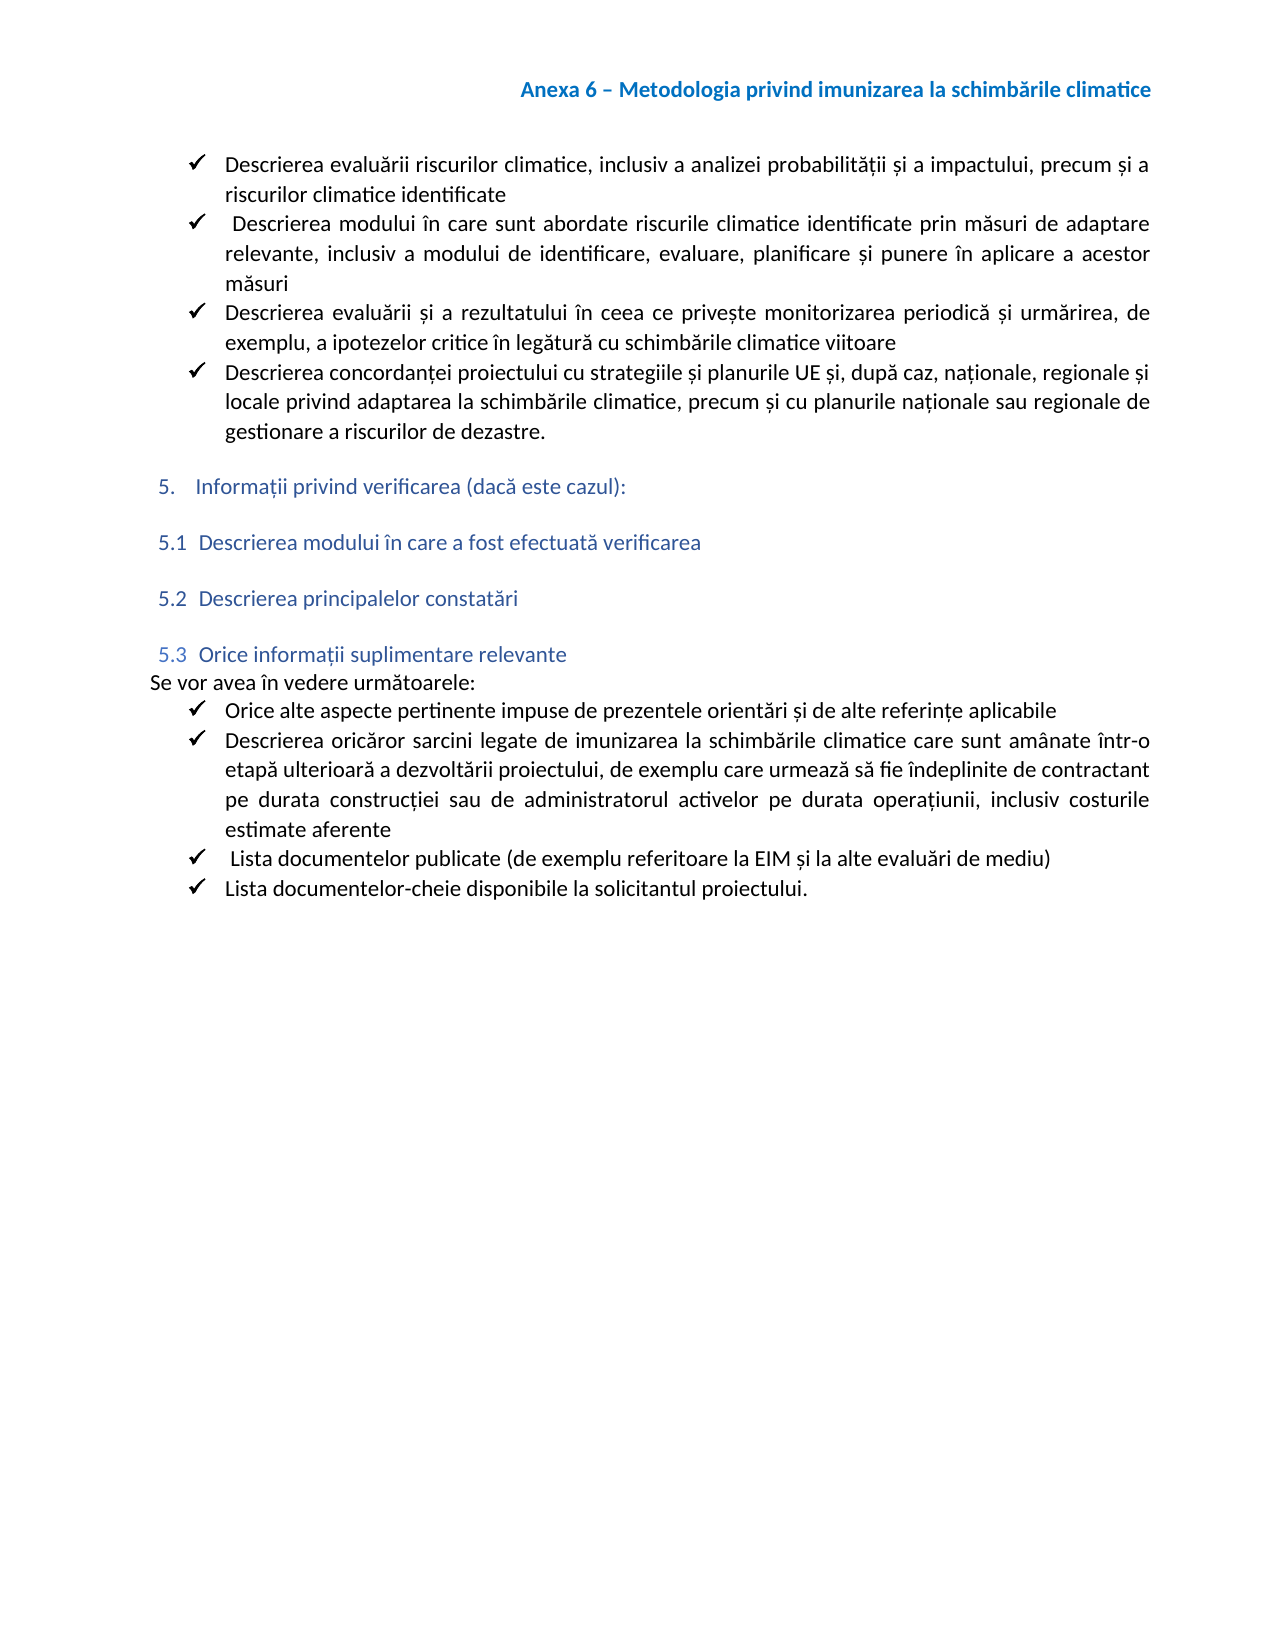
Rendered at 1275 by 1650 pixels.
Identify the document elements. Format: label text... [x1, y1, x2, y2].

list Descrierea evaluării și a rezultatului în ceea ce privește monitorizarea periodică și urmărirea, de exemplu, a ipotezelor critice în legătură cu schimbările climatice viitoare [187, 298, 1152, 356]
list Descrierea modului în care sunt abordate riscurile climatice identificate prin măsuri de adaptare relevante, inclusiv a modului de identificare, evaluare, planificare și punere în aplicare a acestor măsuri [187, 209, 1152, 297]
subtitle Informații privind verificarea (dacă este cazul): [158, 472, 1152, 500]
list Descrierea modului în care a fost efectuată verificarea [158, 528, 1152, 556]
list Descrierea evaluării riscurilor climatice, inclusiv a analizei probabilității și a impactului, precum și a riscurilor climatice identificate [187, 150, 1152, 208]
list Orice alte aspecte pertinente impuse de prezentele orientări și de alte referințe aplicabile [187, 696, 1152, 724]
list Descrierea principalelor constatări [158, 584, 1152, 612]
list Lista documentelor publicate (de exemplu referitoare la EIM și la alte evaluări de mediu) [187, 844, 1152, 872]
list Descrierea oricăror sarcini legate de imunizarea la schimbările climatice care sunt amânate într-o etapă ulterioară a dezvoltării proiectului, de exemplu care urmează să fie îndeplinite de contractant pe durata construcției sau de administratorul activelor pe durata operațiunii, inclusiv costurile estimate aferente [187, 726, 1152, 843]
list Lista documentelor-cheie disponibile la solicitantul proiectului. [187, 874, 1152, 902]
list Descrierea concordanței proiectului cu strategiile și planurile UE și, după caz, naționale, regionale și locale privind adaptarea la schimbările climatice, precum și cu planurile naționale sau regionale de gestionare a riscurilor de dezastre. [187, 358, 1152, 445]
text Se vor avea în vedere următoarele: [150, 668, 1152, 696]
list Orice informații suplimentare relevante [158, 640, 1152, 668]
